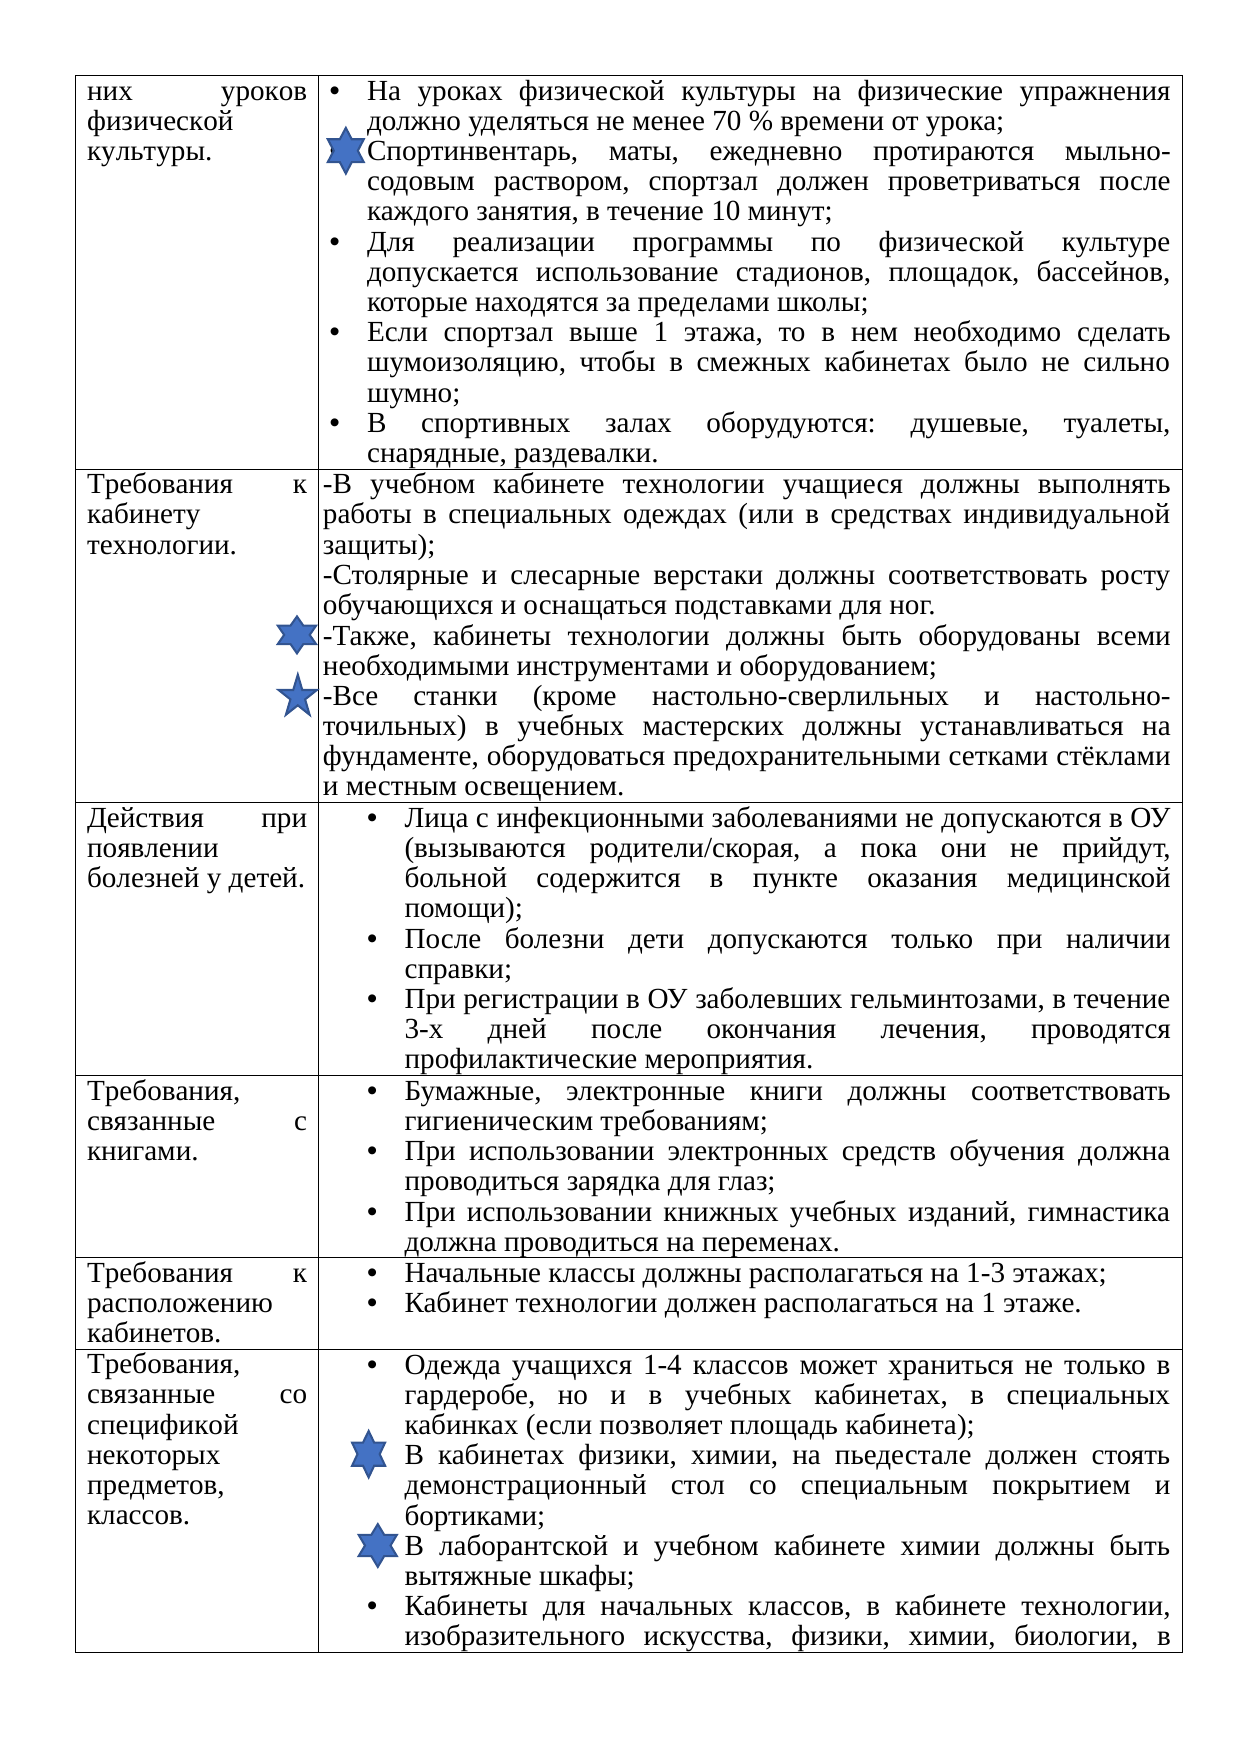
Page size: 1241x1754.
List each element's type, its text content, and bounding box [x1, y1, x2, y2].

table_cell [319, 76, 1182, 469]
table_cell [76, 76, 318, 469]
table_cell -В учебном кабинете технологии учащиеся должны выполнять работы в специальных одеждах (или в средствах индивидуальной защиты); -Столярные и слесарные верстаки должны соответствовать росту обучающихся и оснащаться подставками для ног. -Также, кабинеты технологии должны быть оборудованы всеми необходимыми инструментами и оборудованием; -Все станки (кроме настольно-сверлильных и настольно-точильных) в учебных мастерских должны устанавливаться на фундаменте, оборудоваться предохранительными сетками стёклами и местным освещением. [319, 470, 1182, 802]
table_cell Требования к расположению кабинетов. [76, 1258, 318, 1349]
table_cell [76, 1350, 318, 1652]
table_cell Действия при появлении болезней у детей. [76, 803, 318, 1075]
table_cell Начальные классы должны располагаться на 1-3 этажах; Кабинет технологии должен располагаться на 1 этаже. [319, 1258, 1182, 1349]
table_cell Требования, связанные с книгами. [76, 1076, 318, 1257]
table_cell Требования к кабинету технологии. [76, 470, 318, 802]
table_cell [319, 1350, 1182, 1652]
table_cell Лица с инфекционными заболеваниями не допускаются в ОУ (вызываются родители/скорая, а пока они не прийдут, больной содержится в пункте оказания медицинской помощи); После болезни дети допускаются только при наличии справки; При регистрации в ОУ заболевших гельминтозами, в течение 3-х дней после окончания лечения, проводятся профилактические мероприятия. [319, 803, 1182, 1075]
table_cell Бумажные, электронные книги должны соответствовать гигиеническим требованиям; При использовании электронных средств обучения должна проводиться зарядка для глаз; При использовании книжных учебных изданий, гимнастика должна проводиться на переменах. [319, 1076, 1182, 1257]
